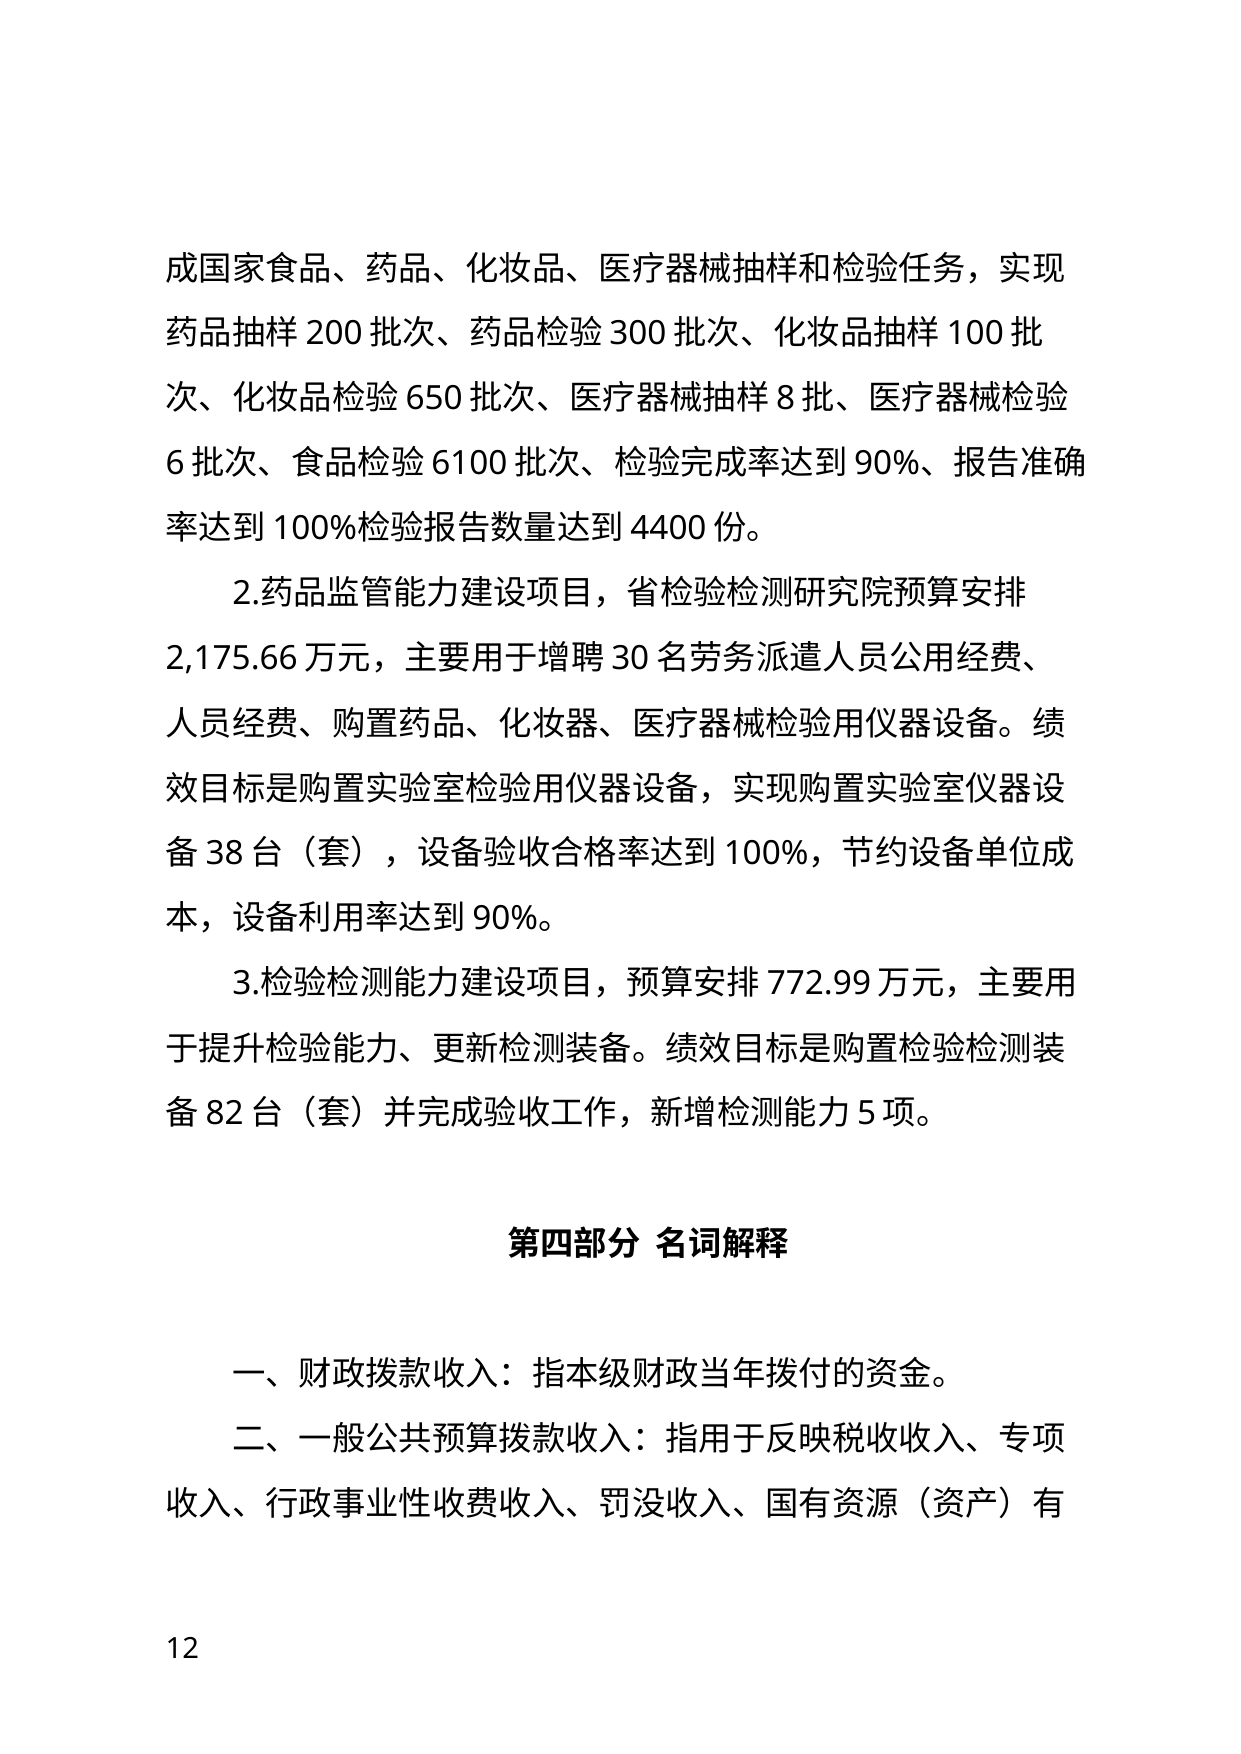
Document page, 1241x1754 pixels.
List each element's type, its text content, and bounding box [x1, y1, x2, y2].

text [165, 233, 1087, 558]
text 一、财政拨款收入：指本级财政当年拨付的资金。 [165, 1338, 1087, 1403]
text 2.药品监管能力建设项目，省检验检测研究院预算安排2,175.66万元，主要用于增聘30名劳务派遣人员公用经费、人员经费、购置药品、化妆器、医疗器械检验用仪器设备。绩效目标是购置实验室检验用仪器设备，实现购置实验室仪器设备38台（套），设备验收合格率达到100%，节约设备单位成本，设备利用率达到90%。 [165, 558, 1087, 948]
text 第四部分 名词解释 [165, 1208, 1087, 1273]
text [165, 1403, 1087, 1533]
text 3.检验检测能力建设项目，预算安排772.99万元，主要用于提升检验能力、更新检测装备。绩效目标是购置检验检测装备82台（套）并完成验收工作，新增检测能力5项。 [165, 948, 1087, 1143]
